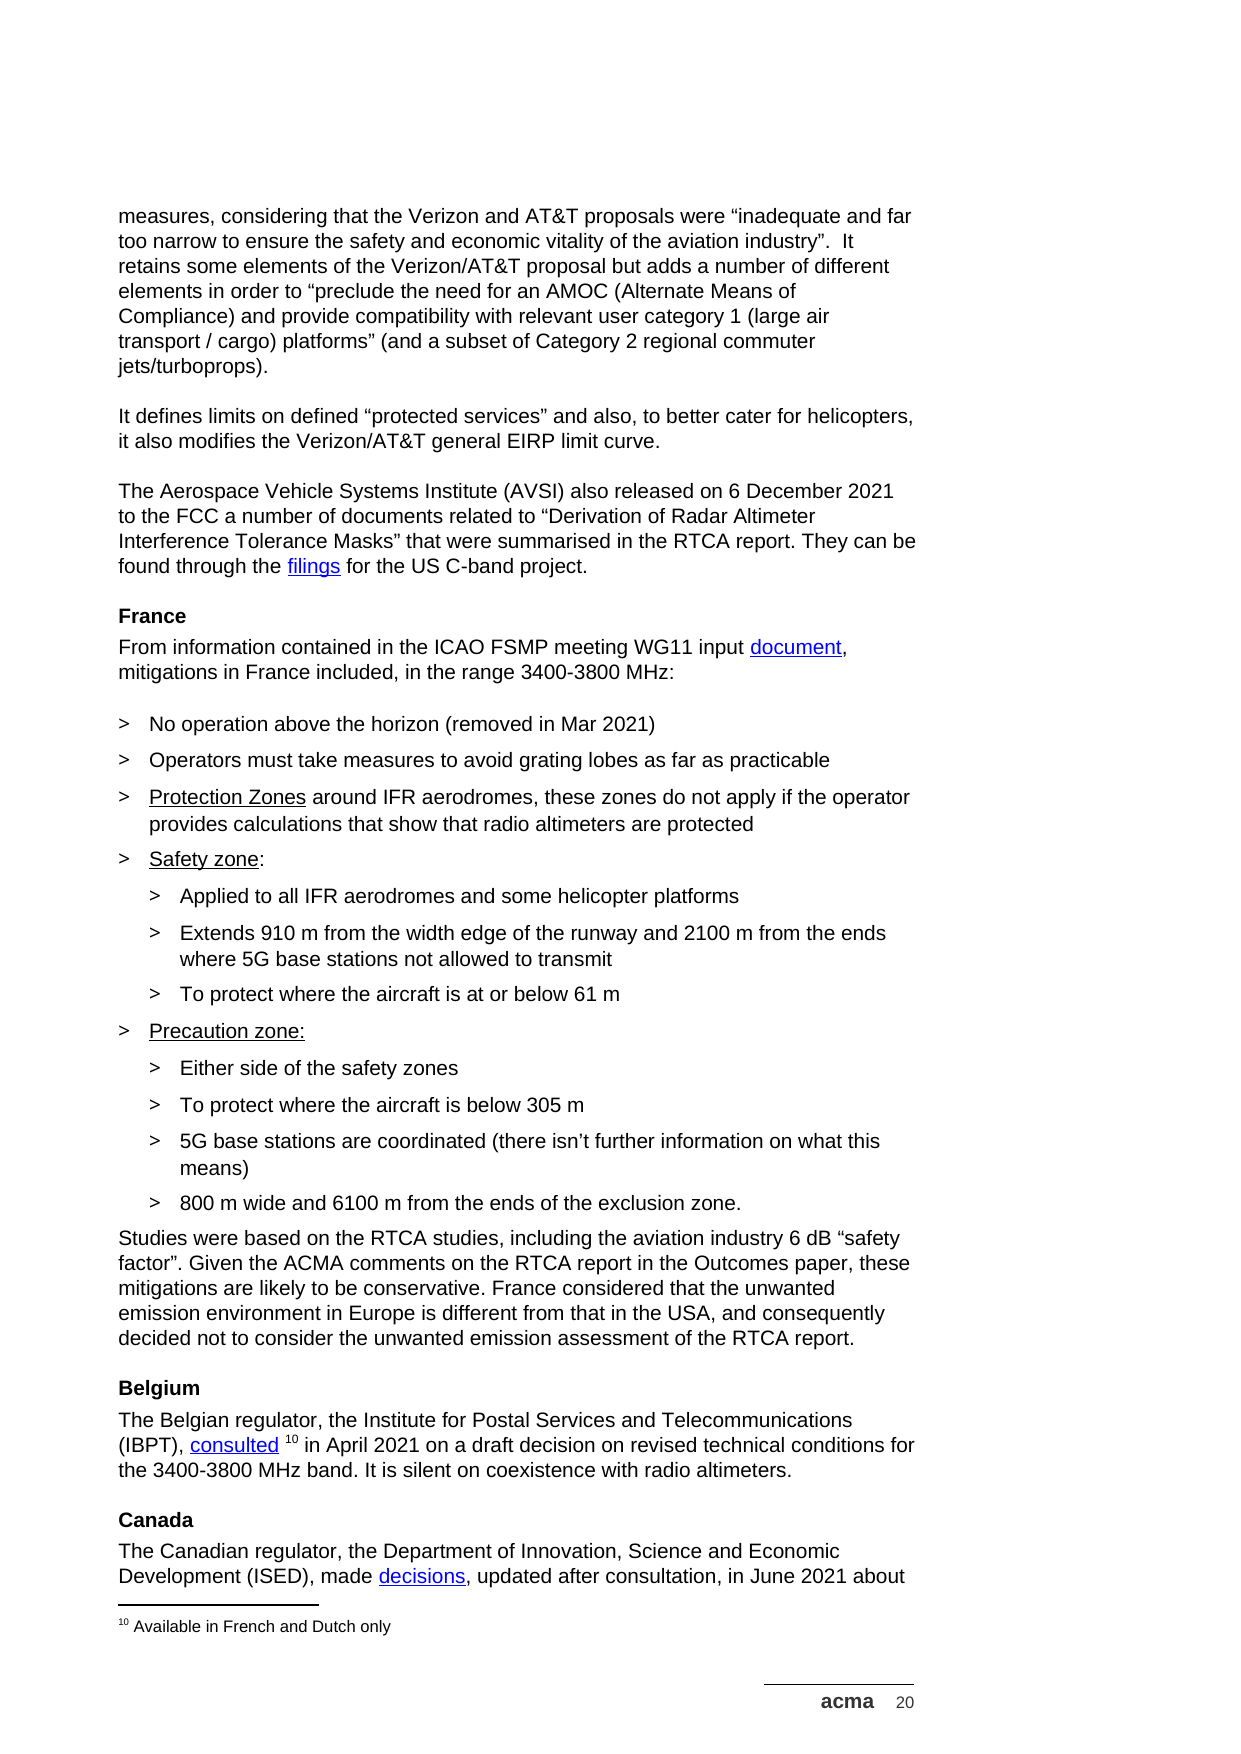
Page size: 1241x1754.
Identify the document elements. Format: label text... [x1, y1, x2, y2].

text Precaution zone: [118, 1016, 917, 1045]
text Either side of the safety zones [149, 1053, 917, 1081]
text Applied to all IFR aerodromes and some helicopter platforms [149, 881, 917, 909]
text Operators must take measures to avoid grating lobes as far as practicable [118, 746, 917, 774]
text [118, 203, 917, 378]
text No operation above the horizon (removed in Mar 2021) [118, 709, 917, 737]
subtitle Belgium [118, 1375, 917, 1400]
text The Belgian regulator, the Institute for Postal Services and Telecommunications (IBPT), consulted in April 2021 on a draft decision on revised technical conditions for the 3400-3800 MHz band. It is silent on coexistence with radio altimeters. [118, 1406, 917, 1481]
subtitle France [118, 603, 917, 628]
text It defines limits on defined “protected services” and also, to better cater for helicopters, it also modifies the Verizon/AT&T general EIRP limit curve. [118, 403, 917, 453]
text 800 m wide and 6100 m from the ends of the exclusion zone. [149, 1188, 917, 1217]
text 5G base stations are coordinated (there isn’t further information on what this means) [149, 1127, 917, 1180]
text Studies were based on the RTCA studies, including the aviation industry 6 dB “safety factor”. Given the ACMA comments on the RTCA report in the Outcomes paper, these mitigations are likely to be conservative. France considered that the unwanted emission environment in Europe is different from that in the USA, and consequently decided not to consider the unwanted emission assessment of the RTCA report. [118, 1225, 917, 1350]
text Extends 910 m from the width edge of the runway and 2100 m from the ends where 5G base stations not allowed to transmit [149, 918, 917, 971]
subtitle Canada [118, 1506, 917, 1531]
text Safety zone: [118, 844, 917, 873]
text To protect where the aircraft is at or below 61 m [149, 979, 917, 1008]
text To protect where the aircraft is below 305 m [149, 1090, 917, 1118]
text Protection Zones around IFR aerodromes, these zones do not apply if the operator provides calculations that show that radio altimeters are protected [118, 782, 917, 836]
text The Aerospace Vehicle Systems Institute (AVSI) also released on 6 December 2021 to the FCC a number of documents related to “Derivation of Radar Altimeter Interference Tolerance Masks” that were summarised in the RTCA report. They can be found through the filings for the US C-band project. [118, 478, 917, 578]
text From information contained in the ICAO FSMP meeting WG11 input document, mitigations in France included, in the range 3400-3800 MHz: [118, 634, 917, 684]
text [118, 1538, 917, 1588]
